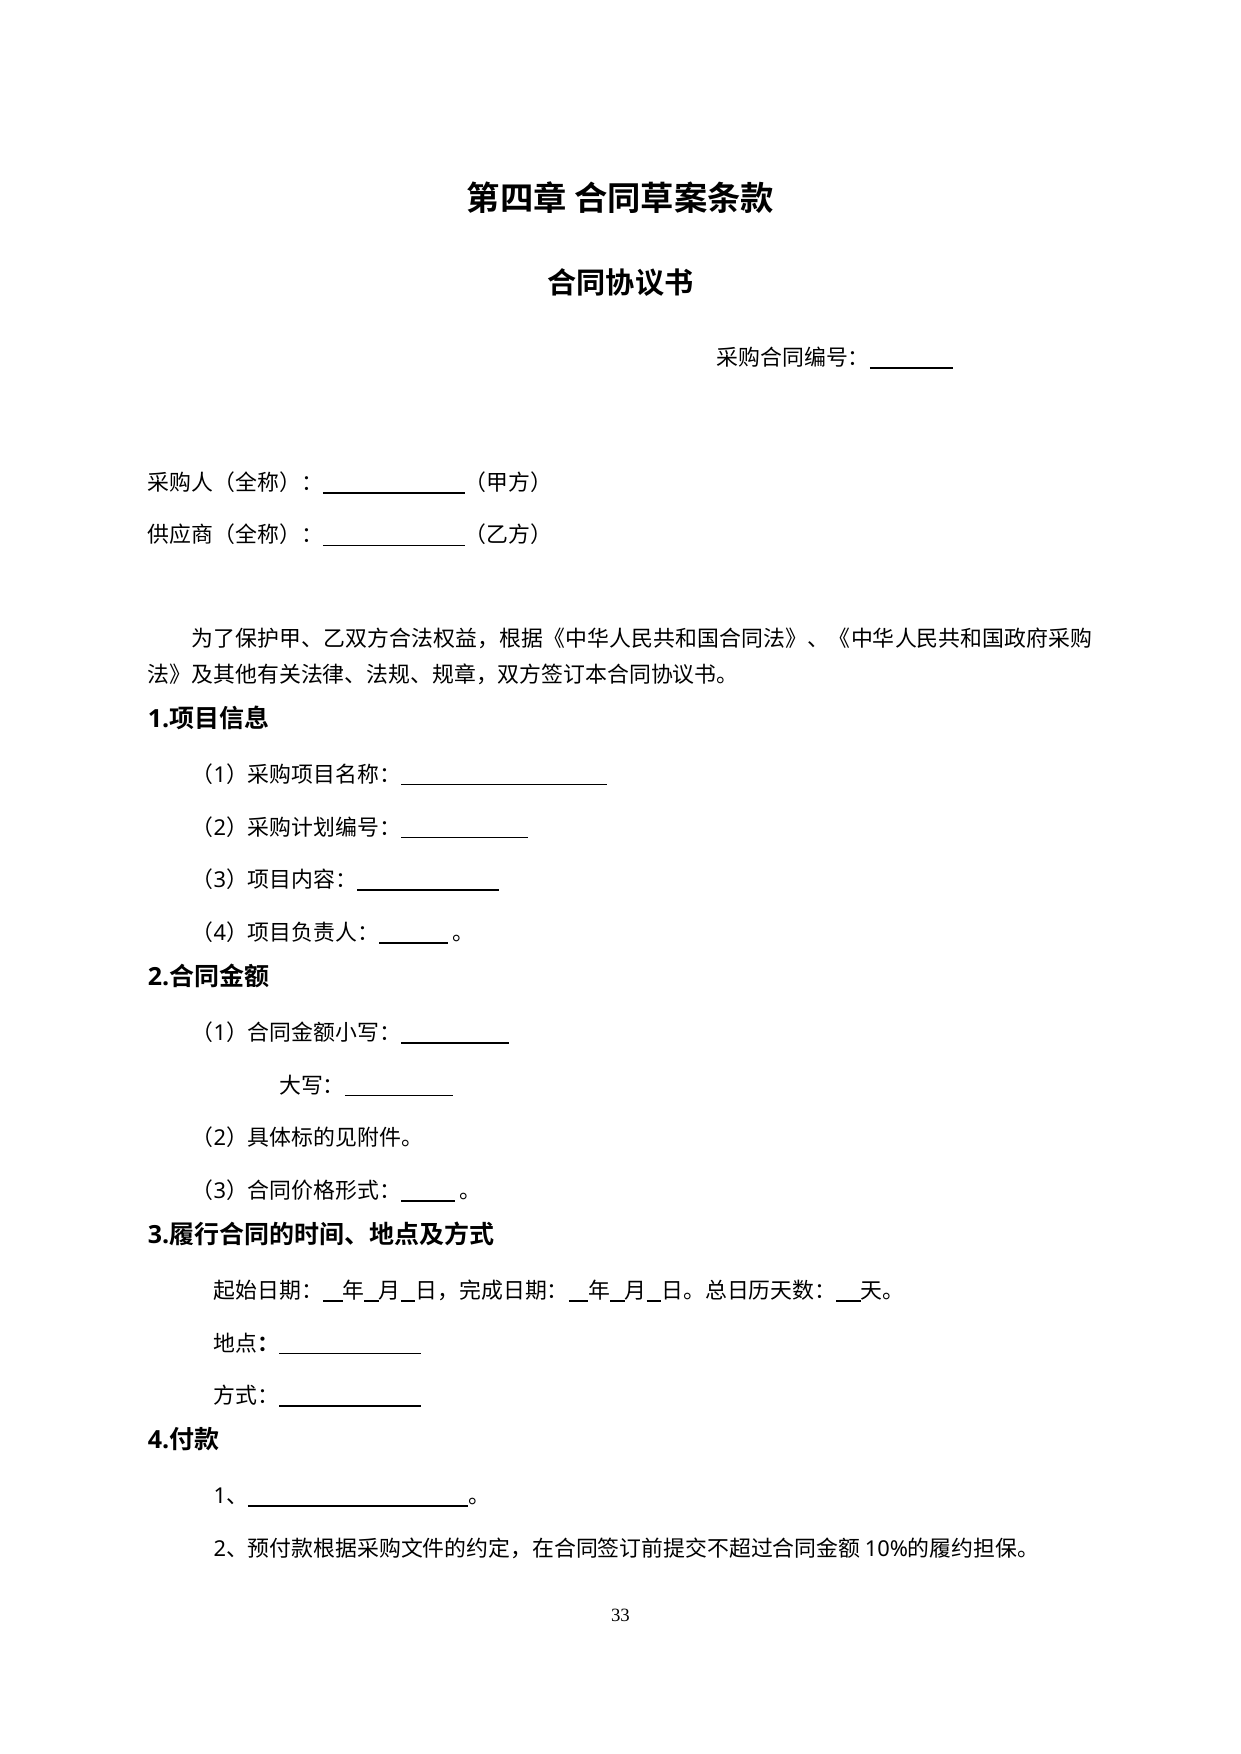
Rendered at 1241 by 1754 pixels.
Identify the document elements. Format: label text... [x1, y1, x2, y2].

text 供应商（全称）： （乙方） [148, 517, 1093, 549]
subtitle 3.履行合同的时间、地点及方式 [148, 1215, 1093, 1251]
text 采购合同编号： [148, 340, 1093, 372]
subtitle 合同协议书 [148, 260, 1093, 302]
subtitle 第四章 合同草案条款 [148, 171, 1093, 220]
text （1）采购项目名称： [191, 757, 1093, 788]
text 采购人（全称）： （甲方） [148, 465, 1093, 496]
text （3）合同价格形式： 。 [148, 1173, 1093, 1205]
text （2）具体标的见附件。 [148, 1120, 1093, 1152]
text （1）合同金额小写： [148, 1015, 1093, 1047]
text 起始日期： 年 月 日，完成日期： 年 月 日。总日历天数： 天。 [148, 1273, 1093, 1304]
text 1、 。 [148, 1478, 1093, 1509]
text （4）项目负责人： 。 [148, 915, 1093, 947]
text 地点： [148, 1326, 1093, 1357]
subtitle 2.合同金额 [148, 957, 1093, 993]
text 大写： [148, 1068, 1093, 1099]
text 为了保护甲、乙双方合法权益，根据《中华人民共和国合同法》、《中华人民共和国政府采购法》及其他有关法律、法规、规章，双方签订本合同协议书。 [148, 621, 1093, 689]
subtitle 1.项目信息 [148, 699, 1093, 735]
text （2）采购计划编号： [191, 809, 1093, 841]
text （3）项目内容： [148, 862, 1093, 894]
subtitle 4.付款 [148, 1420, 1093, 1456]
text 2、预付款根据采购文件的约定，在合同签订前提交不超过合同金额10%的履约担保。 [148, 1531, 1093, 1562]
text 方式： [148, 1378, 1093, 1410]
